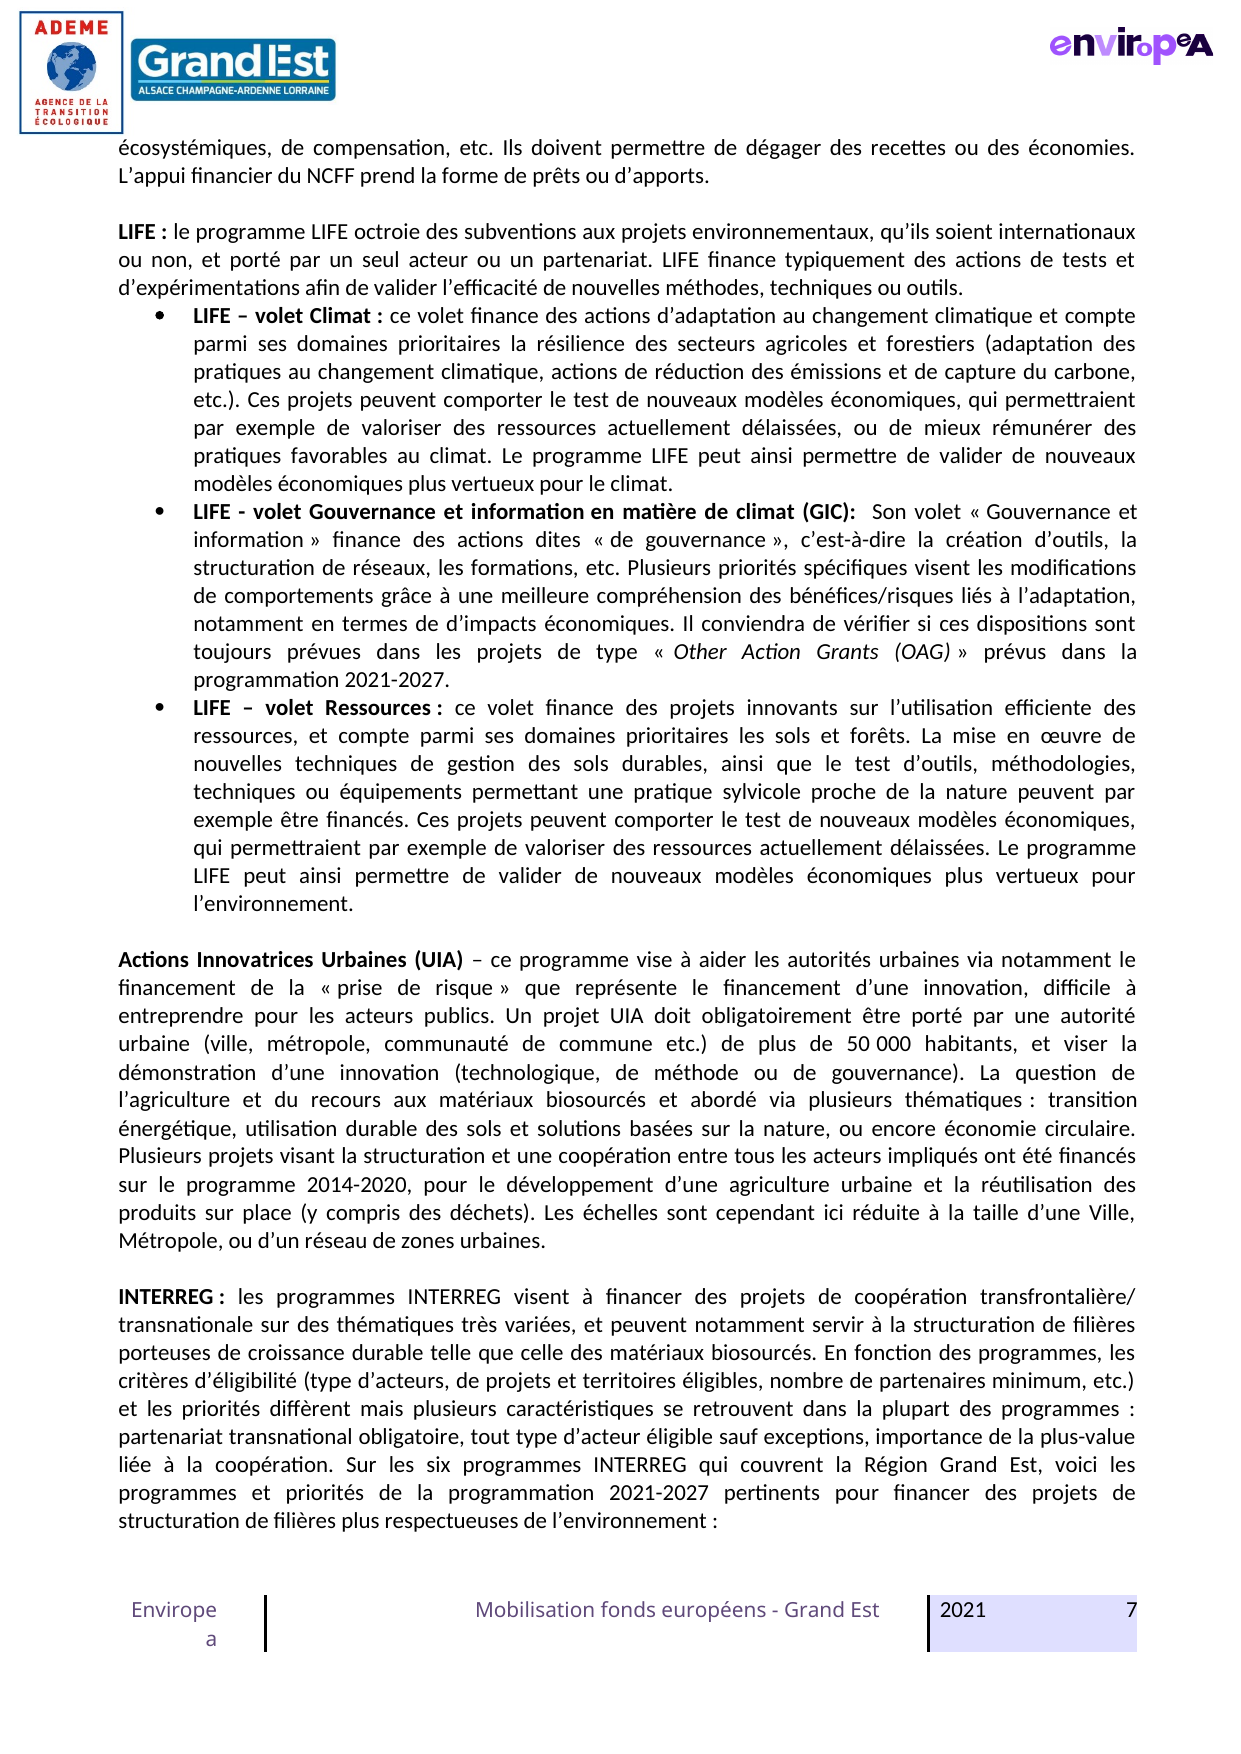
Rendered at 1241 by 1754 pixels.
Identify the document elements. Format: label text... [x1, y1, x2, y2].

picture [5, 7, 339, 138]
text LIFE : le programme LIFE octroie des subventions aux projets environnementaux, qu’ils soient internationaux ou non, et porté par un seul acteur ou un partenariat. LIFE finance typiquement des actions de tests et d’expérimentations afin de valider l’efficacité de nouvelles méthodes, techniques ou outils. [118, 217, 1138, 301]
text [118, 133, 1138, 189]
list LIFE – volet Ressources : ce volet finance des projets innovants sur l’utilisation efficiente des ressources, et compte parmi ses domaines prioritaires les sols et forêts. La mise en œuvre de nouvelles techniques de gestion des sols durables, ainsi que le test d’outils, méthodologies, techniques ou équipements permettant une pratique sylvicole proche de la nature peuvent par exemple être financés. Ces projets peuvent comporter le test de nouveaux modèles économiques, qui permettraient par exemple de valoriser des ressources actuellement délaissées. Le programme LIFE peut ainsi permettre de valider de nouveaux modèles économiques plus vertueux pour l’environnement. [156, 693, 1138, 917]
text INTERREG : les programmes INTERREG visent à financer des projets de coopération transfrontalière/ transnationale sur des thématiques très variées, et peuvent notamment servir à la structuration de filières porteuses de croissance durable telle que celle des matériaux biosourcés. En fonction des programmes, les critères d’éligibilité (type d’acteurs, de projets et territoires éligibles, nombre de partenaires minimum, etc.) et les priorités diffèrent mais plusieurs caractéristiques se retrouvent dans la plupart des programmes : partenariat transnational obligatoire, tout type d’acteur éligible sauf exceptions, importance de la plus-value liée à la coopération. Sur les six programmes INTERREG qui couvrent la Région Grand Est, voici les programmes et priorités de la programmation 2021-2027 pertinents pour financer des projets de structuration de filières plus respectueuses de l’environnement : [118, 1282, 1138, 1534]
picture [1050, 27, 1214, 65]
text Actions Innovatrices Urbaines (UIA) – ce programme vise à aider les autorités urbaines via notamment le financement de la « prise de risque » que représente le financement d’une innovation, difficile à entreprendre pour les acteurs publics. Un projet UIA doit obligatoirement être porté par une autorité urbaine (ville, métropole, communauté de commune etc.) de plus de 50 000 habitants, et viser la démonstration d’une innovation (technologique, de méthode ou de gouvernance). La question de l’agriculture et du recours aux matériaux biosourcés et abordé via plusieurs thématiques : transition énergétique, utilisation durable des sols et solutions basées sur la nature, ou encore économie circulaire. Plusieurs projets visant la structuration et une coopération entre tous les acteurs impliqués ont été financés sur le programme 2014-2020, pour le développement d’une agriculture urbaine et la réutilisation des produits sur place (y compris des déchets). Les échelles sont cependant ici réduite à la taille d’une Ville, Métropole, ou d’un réseau de zones urbaines. [118, 946, 1138, 1254]
list LIFE – volet Climat : ce volet finance des actions d’adaptation au changement climatique et compte parmi ses domaines prioritaires la résilience des secteurs agricoles et forestiers (adaptation des pratiques au changement climatique, actions de réduction des émissions et de capture du carbone, etc.). Ces projets peuvent comporter le test de nouveaux modèles économiques, qui permettraient par exemple de valoriser des ressources actuellement délaissées, ou de mieux rémunérer des pratiques favorables au climat. Le programme LIFE peut ainsi permettre de valider de nouveaux modèles économiques plus vertueux pour le climat. [156, 301, 1138, 497]
list LIFE - volet Gouvernance et information en matière de climat (GIC): Son volet « Gouvernance et information » finance des actions dites « de gouvernance », c’est-à-dire la création d’outils, la structuration de réseaux, les formations, etc. Plusieurs priorités spécifiques visent les modifications de comportements grâce à une meilleure compréhension des bénéfices/risques liés à l’adaptation, notamment en termes de d’impacts économiques. Il conviendra de vérifier si ces dispositions sont toujours prévues dans les projets de type « Other Action Grants (OAG) » prévus dans la programmation 2021-2027. [156, 497, 1138, 693]
